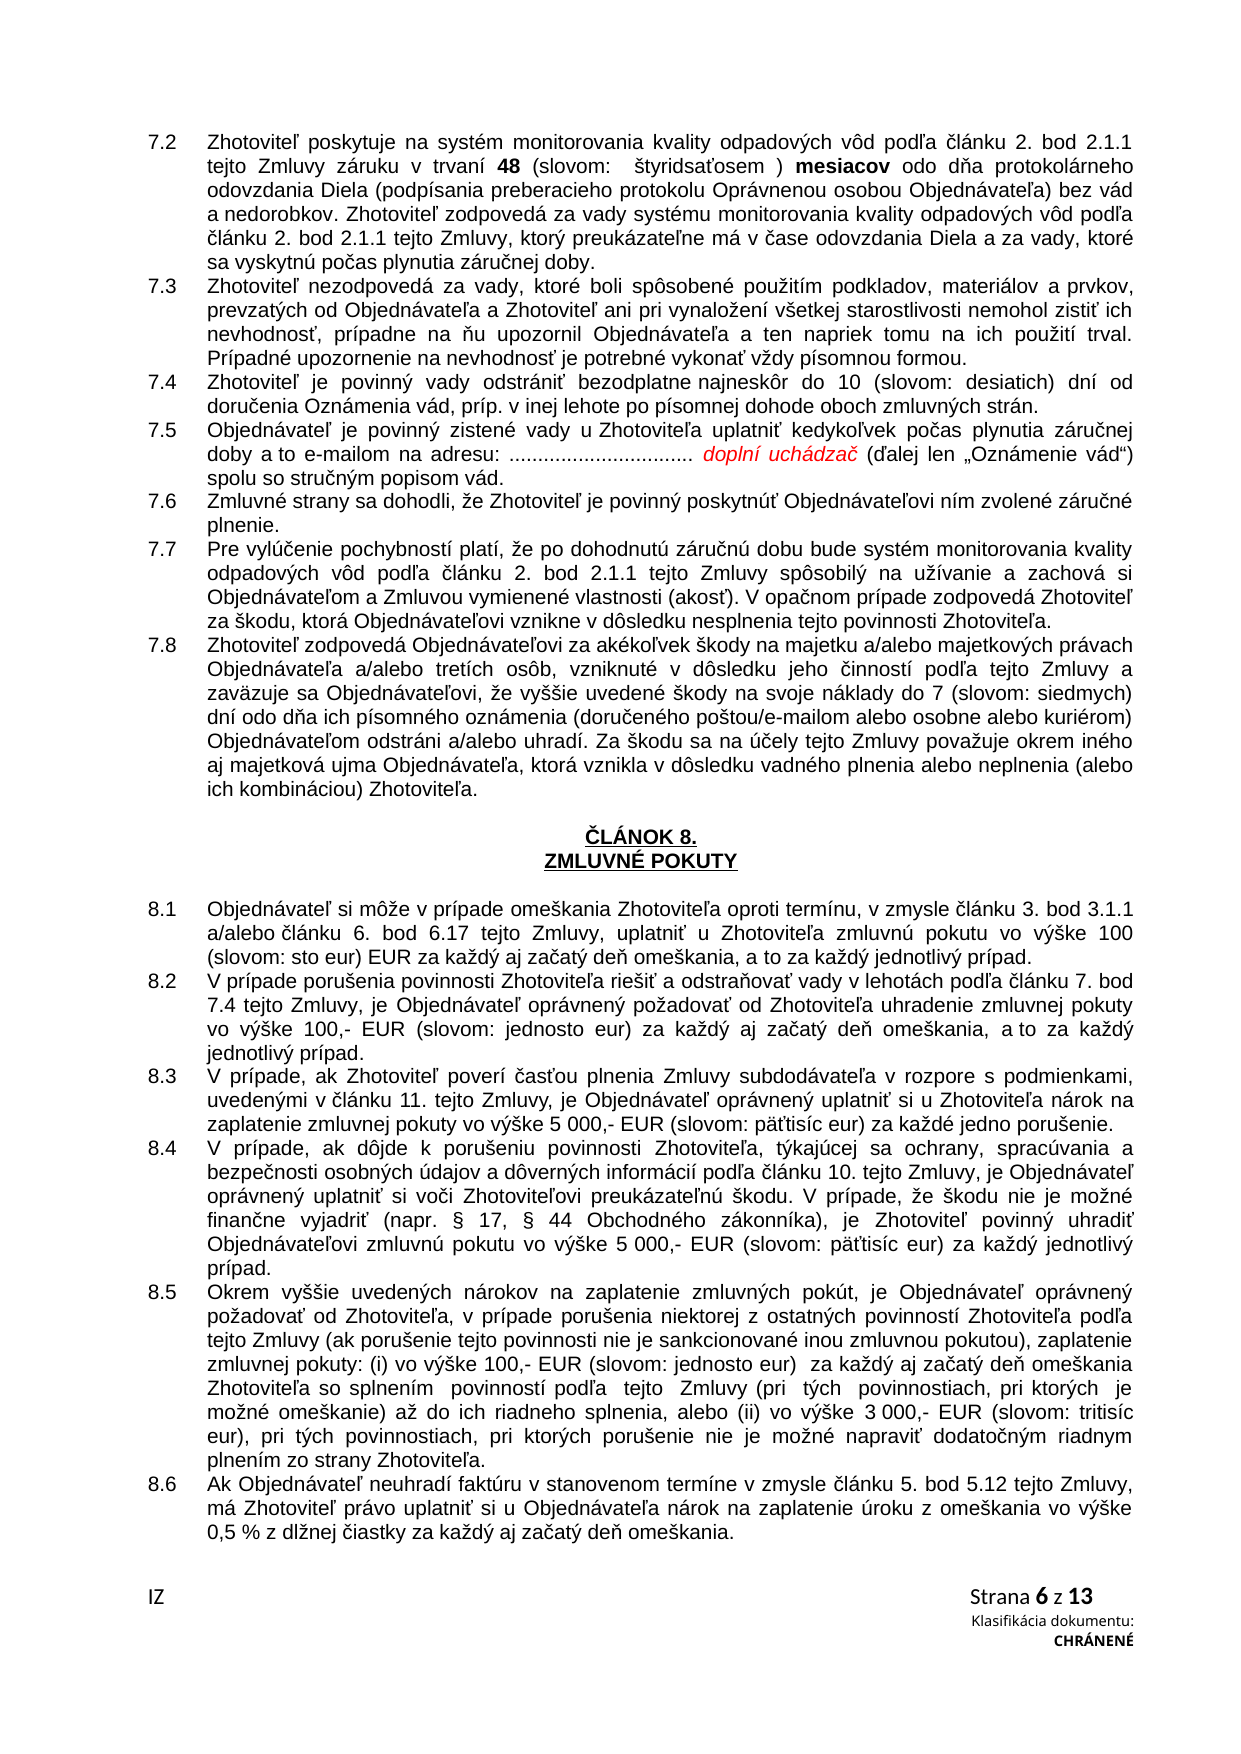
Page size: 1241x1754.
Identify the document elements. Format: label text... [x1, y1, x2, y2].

list Ak Objednávateľ neuhradí faktúru v stanovenom termíne v zmysle článku 5. bod 5.12 tejto Zmluvy, má Zhotoviteľ právo uplatniť si u Objednávateľa nárok na zaplatenie úroku z omeškania vo výške 0,5 % z dlžnej čiastky za každý aj začatý deň omeškania. [148, 1472, 1134, 1543]
list Zhotoviteľ poskytuje na systém monitorovania kvality odpadových vôd podľa článku 2. bod 2.1.1 tejto Zmluvy záruku v trvaní 48 (slovom: štyridsaťosem ) mesiacov odo dňa protokolárneho odovzdania Diela (podpísania preberacieho protokolu Oprávnenou osobou Objednávateľa) bez vád a nedorobkov. Zhotoviteľ zodpovedá za vady systému monitorovania kvality odpadových vôd podľa článku 2. bod 2.1.1 tejto Zmluvy, ktorý preukázateľne má v čase odovzdania Diela a za vady, ktoré sa vyskytnú počas plynutia záručnej doby. [148, 130, 1134, 274]
text ČLÁNOK 8. [148, 825, 1134, 849]
list V prípade, ak Zhotoviteľ poverí časťou plnenia Zmluvy subdodávateľa v rozpore s podmienkami, uvedenými v článku 11. tejto Zmluvy, je Objednávateľ oprávnený uplatniť si u Zhotoviteľa nárok na zaplatenie zmluvnej pokuty vo výške 5 000,- EUR (slovom: päťtisíc eur) za každé jedno porušenie. [148, 1064, 1134, 1136]
list Zhotoviteľ zodpovedá Objednávateľovi za akékoľvek škody na majetku a/alebo majetkových právach Objednávateľa a/alebo tretích osôb, vzniknuté v dôsledku jeho činností podľa tejto Zmluvy a zaväzuje sa Objednávateľovi, že vyššie uvedené škody na svoje náklady do 7 (slovom: siedmych) dní odo dňa ich písomného oznámenia (doručeného poštou/e-mailom alebo osobne alebo kuriérom) Objednávateľom odstráni a/alebo uhradí. Za škodu sa na účely tejto Zmluvy považuje okrem iného aj majetková ujma Objednávateľa, ktorá vznikla v dôsledku vadného plnenia alebo neplnenia (alebo ich kombináciou) Zhotoviteľa. [148, 633, 1134, 801]
list V prípade, ak dôjde k porušeniu povinnosti Zhotoviteľa, týkajúcej sa ochrany, spracúvania a bezpečnosti osobných údajov a dôverných informácií podľa článku 10. tejto Zmluvy, je Objednávateľ oprávnený uplatniť si voči Zhotoviteľovi preukázateľnú škodu. V prípade, že škodu nie je možné finančne vyjadriť (napr. § 17, § 44 Obchodného zákonníka), je Zhotoviteľ povinný uhradiť Objednávateľovi zmluvnú pokutu vo výške 5 000,- EUR (slovom: päťtisíc eur) za každý jednotlivý prípad. [148, 1136, 1134, 1280]
list Zhotoviteľ nezodpovedá za vady, ktoré boli spôsobené použitím podkladov, materiálov a prvkov, prevzatých od Objednávateľa a Zhotoviteľ ani pri vynaložení všetkej starostlivosti nemohol zistiť ich nevhodnosť, prípadne na ňu upozornil Objednávateľa a ten napriek tomu na ich použití trval. Prípadné upozornenie na nevhodnosť je potrebné vykonať vždy písomnou formou. [148, 274, 1134, 369]
list Objednávateľ je povinný zistené vady u Zhotoviteľa uplatniť kedykoľvek počas plynutia záručnej doby a to e-mailom na adresu: ................................ doplní uchádzač (ďalej len „Oznámenie vád“) spolu so stručným popisom vád. [148, 417, 1134, 489]
list V prípade porušenia povinnosti Zhotoviteľa riešiť a odstraňovať vady v lehotách podľa článku 7. bod 7.4 tejto Zmluvy, je Objednávateľ oprávnený požadovať od Zhotoviteľa uhradenie zmluvnej pokuty vo výške 100,- EUR (slovom: jednosto eur) za každý aj začatý deň omeškania, a to za každý jednotlivý prípad. [148, 968, 1134, 1064]
list Pre vylúčenie pochybností platí, že po dohodnutú záručnú dobu bude systém monitorovania kvality odpadových vôd podľa článku 2. bod 2.1.1 tejto Zmluvy spôsobilý na užívanie a zachová si Objednávateľom a Zmluvou vymienené vlastnosti (akosť). V opačnom prípade zodpovedá Zhotoviteľ za škodu, ktorá Objednávateľovi vznikne v dôsledku nesplnenia tejto povinnosti Zhotoviteľa. [148, 537, 1134, 633]
list Objednávateľ si môže v prípade omeškania Zhotoviteľa oproti termínu, v zmysle článku 3. bod 3.1.1 a/alebo článku 6. bod 6.17 tejto Zmluvy, uplatniť u Zhotoviteľa zmluvnú pokutu vo výške 100 (slovom: sto eur) EUR za každý aj začatý deň omeškania, a to za každý jednotlivý prípad. [148, 897, 1134, 968]
list Zmluvné strany sa dohodli, že Zhotoviteľ je povinný poskytnúť Objednávateľovi ním zvolené záručné plnenie. [148, 489, 1134, 537]
list Okrem vyššie uvedených nárokov na zaplatenie zmluvných pokút, je Objednávateľ oprávnený požadovať od Zhotoviteľa, v prípade porušenia niektorej z ostatných povinností Zhotoviteľa podľa tejto Zmluvy (ak porušenie tejto povinnosti nie je sankcionované inou zmluvnou pokutou), zaplatenie zmluvnej pokuty: (i) vo výške 100,- EUR (slovom: jednosto eur) za každý aj začatý deň omeškania Zhotoviteľa so splnením povinností podľa tejto Zmluvy (pri tých povinnostiach, pri ktorých je možné omeškanie) až do ich riadneho splnenia, alebo (ii) vo výške 3 000,- EUR (slovom: tritisíc eur), pri tých povinnostiach, pri ktorých porušenie nie je možné napraviť dodatočným riadnym plnením zo strany Zhotoviteľa. [148, 1280, 1134, 1472]
list Zhotoviteľ je povinný vady odstrániť bezodplatne najneskôr do 10 (slovom: desiatich) dní od doručenia Oznámenia vád, príp. v inej lehote po písomnej dohode oboch zmluvných strán. [148, 369, 1134, 417]
text ZMLUVNÉ POKUTY [148, 849, 1134, 873]
